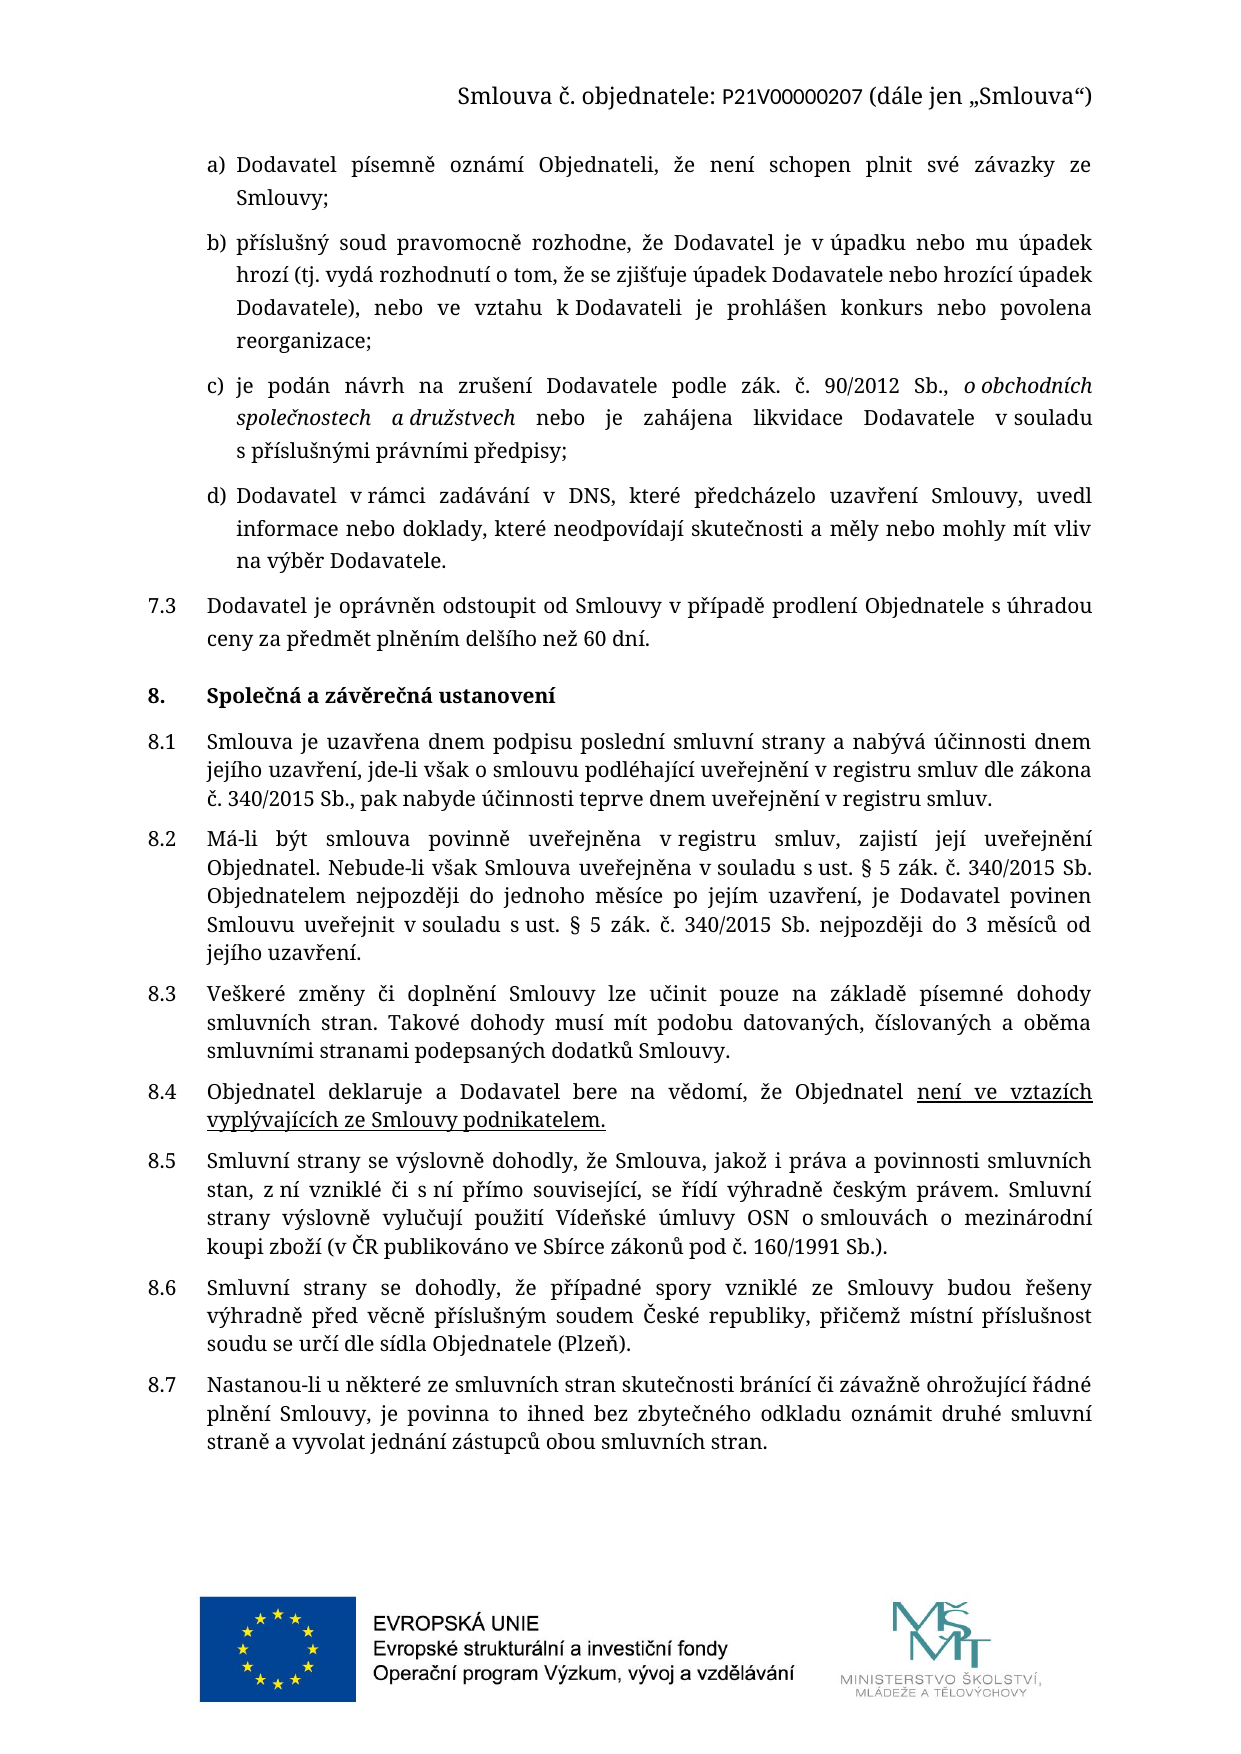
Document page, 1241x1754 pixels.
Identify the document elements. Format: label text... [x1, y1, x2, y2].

list Dodavatel je oprávněn odstoupit od Smlouvy v případě prodlení Objednatele s úhradou ceny za předmět plněním delšího než 60 dní. [148, 591, 1093, 652]
list Dodavatel písemně oznámí Objednateli, že není schopen plnit své závazky ze Smlouvy; [207, 150, 1093, 211]
list Smluvní strany se výslovně dohodly, že Smlouva, jakož i práva a povinnosti smluvních stan, z ní vzniklé či s ní přímo související, se řídí výhradně českým právem. Smluvní strany výslovně vylučují použití Vídeňské úmluvy OSN o smlouvách o mezinárodní koupi zboží (v ČR publikováno ve Sbírce zákonů pod č. 160/1991 Sb.). [148, 1146, 1093, 1260]
list Nastanou-li u některé ze smluvních stran skutečnosti bránící či závažně ohrožující řádné plnění Smlouvy, je povinna to ihned bez zbytečného odkladu oznámit druhé smluvní straně a vyvolat jednání zástupců obou smluvních stran. [148, 1371, 1093, 1456]
list příslušný soud pravomocně rozhodne, že Dodavatel je v úpadku nebo mu úpadek hrozí (tj. vydá rozhodnutí o tom, že se zjišťuje úpadek Dodavatele nebo hrozící úpadek Dodavatele), nebo ve vztahu k Dodavateli je prohlášen konkurs nebo povolena reorganizace; [207, 228, 1093, 354]
list Společná a závěrečná ustanovení [148, 682, 1093, 710]
list Smluvní strany se dohodly, že případné spory vzniklé ze Smlouvy budou řešeny výhradně před věcně příslušným soudem České republiky, přičemž místní příslušnost soudu se určí dle sídla Objednatele (Plzeň). [148, 1273, 1093, 1358]
list Má-li být smlouva povinně uveřejněna v registru smluv, zajistí její uveřejnění Objednatel. Nebude-li však Smlouva uveřejněna v souladu s ust. § 5 zák. č. 340/2015 Sb. Objednatelem nejpozději do jednoho měsíce po jejím uzavření, je Dodavatel povinen Smlouvu uveřejnit v souladu s ust. § 5 zák. č. 340/2015 Sb. nejpozději do 3 měsíců od jejího uzavření. [148, 824, 1093, 967]
list Veškeré změny či doplnění Smlouvy lze učinit pouze na základě písemné dohody smluvních stran. Takové dohody musí mít podobu datovaných, číslovaných a oběma smluvními stranami podepsaných dodatků Smlouvy. [148, 979, 1093, 1064]
list Smlouva je uzavřena dnem podpisu poslední smluvní strany a nabývá účinnosti dnem jejího uzavření, jde-li však o smlouvu podléhající uveřejnění v registru smluv dle zákona č. 340/2015 Sb., pak nabyde účinnosti teprve dnem uveřejnění v registru smluv. [148, 727, 1093, 812]
list Dodavatel v rámci zadávání v DNS, které předcházelo uzavření Smlouvy, uvedl informace nebo doklady, které neodpovídají skutečnosti a měly nebo mohly mít vliv na výběr Dodavatele. [207, 481, 1093, 575]
list je podán návrh na zrušení Dodavatele podle zák. č. 90/2012 Sb., o obchodních společnostech a družstvech nebo je zahájena likvidace Dodavatele v souladu s příslušnými právními předpisy; [207, 371, 1093, 464]
list Objednatel deklaruje a Dodavatel bere na vědomí, že Objednatel není ve vztazích vyplývajících ze Smlouvy podnikatelem. [148, 1077, 1093, 1134]
picture [147, 1544, 1093, 1754]
